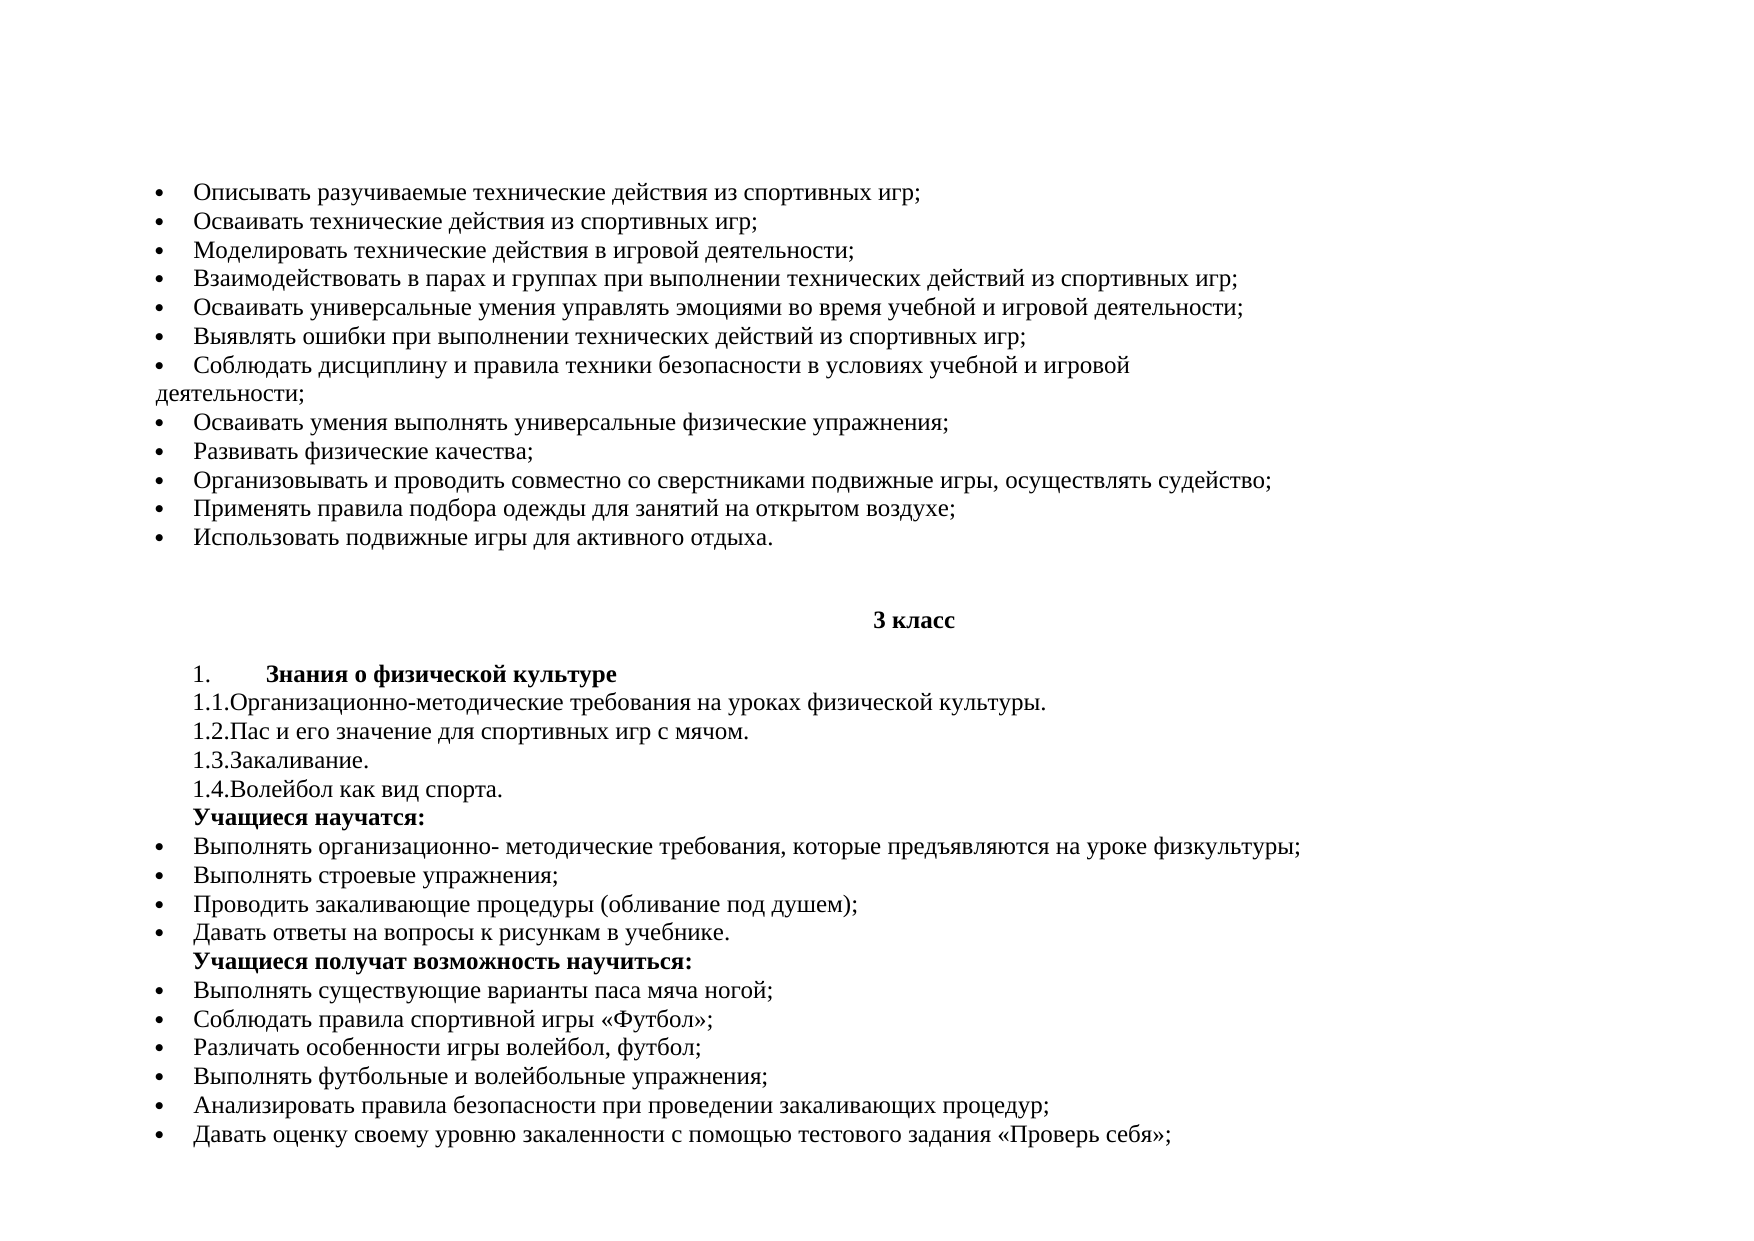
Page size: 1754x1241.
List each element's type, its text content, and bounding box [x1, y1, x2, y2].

list Выполнять существующие варианты паса мяча ногой; [118, 975, 1636, 1004]
text 1.2.Пас и его значение для спортивных игр с мячом. [118, 716, 1636, 745]
list Выполнять организационно- методические требования, которые предъявляются на уроке физкультуры; [118, 831, 1636, 860]
list Осваивать умения выполнять универсальные физические упражнения; [118, 407, 1636, 436]
list Развивать физические качества; [118, 436, 1636, 465]
list Моделировать технические действия в игровой деятельности; [118, 235, 1636, 263]
text деятельности; [118, 378, 1636, 407]
list Выявлять ошибки при выполнении технических действий из спортивных игр; [118, 321, 1636, 350]
list Выполнять футбольные и волейбольные упражнения; [118, 1061, 1636, 1090]
text 1.1.Организационно-методические требования на уроках физической культуры. [118, 687, 1636, 716]
text Учащиеся научатся: [118, 802, 1636, 831]
list Соблюдать дисциплину и правила техники безопасности в условиях учебной и игровой [118, 350, 1636, 378]
list Описывать разучиваемые технические действия из спортивных игр; [118, 177, 1636, 206]
list Осваивать универсальные умения управлять эмоциями во время учебной и игровой деятельности; [118, 292, 1636, 321]
text Учащиеся получат возможность научиться: [118, 946, 1636, 975]
list Давать ответы на вопросы к рисункам в учебнике. [118, 917, 1636, 946]
list Давать оценку своему уровню закаленности с помощью тестового задания «Проверь себя»; [118, 1119, 1636, 1147]
text 1.4.Волейбол как вид спорта. [118, 774, 1636, 802]
list Знания о физической культуре [118, 659, 1636, 687]
text 3 класс [118, 605, 1636, 633]
list Организовывать и проводить совместно со сверстниками подвижные игры, осуществлять судейство; [118, 465, 1636, 493]
list Взаимодействовать в парах и группах при выполнении технических действий из спортивных игр; [118, 263, 1636, 292]
list Применять правила подбора одежды для занятий на открытом воздухе; [118, 493, 1636, 522]
text 1.3.Закаливание. [118, 745, 1636, 774]
list Осваивать технические действия из спортивных игр; [118, 206, 1636, 235]
list Различать особенности игры волейбол, футбол; [118, 1032, 1636, 1061]
list Соблюдать правила спортивной игры «Футбол»; [118, 1004, 1636, 1032]
list Анализировать правила безопасности при проведении закаливающих процедур; [118, 1090, 1636, 1119]
list Проводить закаливающие процедуры (обливание под душем); [118, 889, 1636, 917]
list Выполнять строевые упражнения; [118, 860, 1636, 889]
list Использовать подвижные игры для активного отдыха. [118, 522, 1636, 551]
